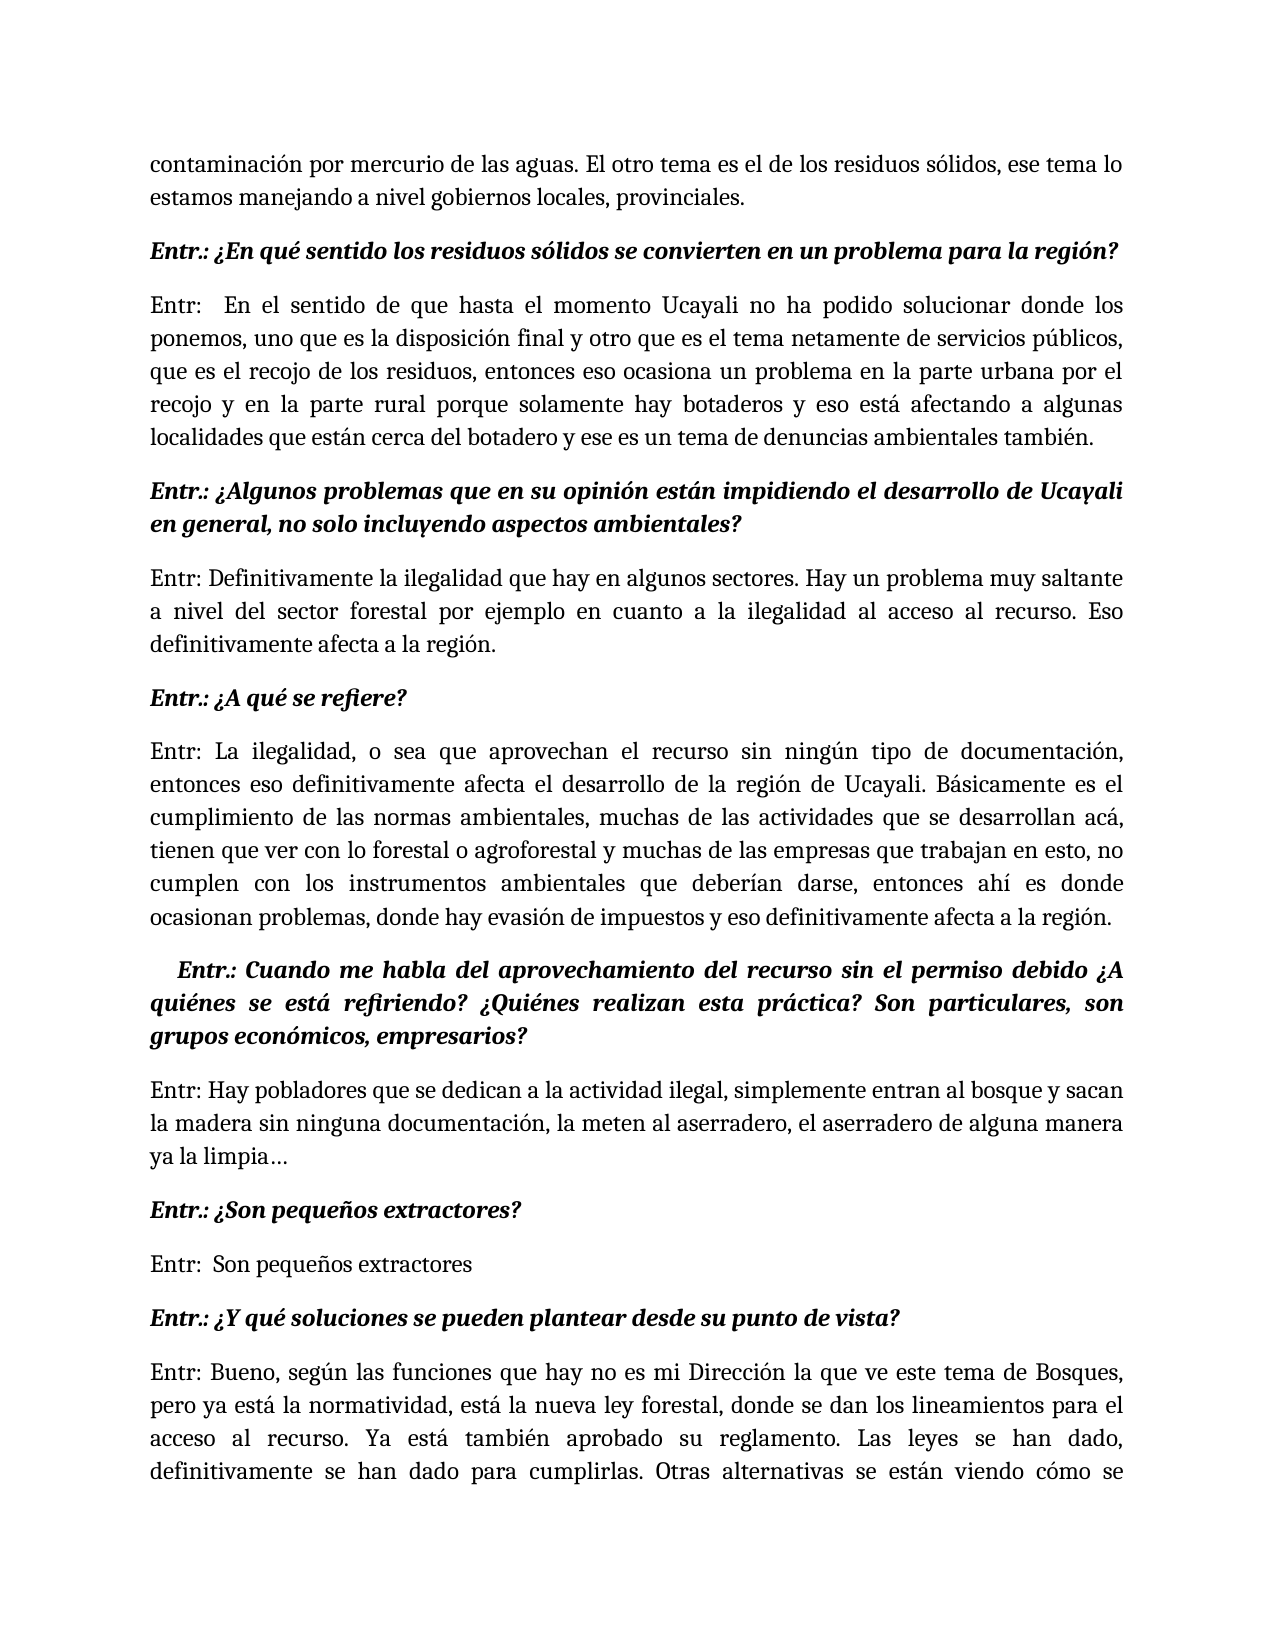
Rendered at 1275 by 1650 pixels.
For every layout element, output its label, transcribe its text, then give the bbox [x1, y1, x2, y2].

text Entr: Definitivamente la ilegalidad que hay en algunos sectores. Hay un problema muy saltante a nivel del sector forestal por ejemplo en cuanto a la ilegalidad al acceso al recurso. Eso definitivamente afecta a la región. [150, 563, 1125, 658]
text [150, 1358, 1125, 1485]
text Entr.: Cuando me habla del aprovechamiento del recurso sin el permiso debido ¿A quiénes se está refiriendo? ¿Quiénes realizan esta práctica? Son particulares, son grupos económicos, empresarios? [150, 956, 1125, 1051]
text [150, 150, 1125, 212]
text Entr.: ¿Son pequeños extractores? [150, 1196, 1125, 1225]
text Entr.: ¿A qué se refiere? [150, 683, 1125, 712]
text Entr: Son pequeños extractores [150, 1250, 1125, 1279]
text Entr.: ¿En qué sentido los residuos sólidos se convierten en un problema para la región? [150, 237, 1125, 266]
text Entr: En el sentido de que hasta el momento Ucayali no ha podido solucionar donde los ponemos, uno que es la disposición final y otro que es el tema netamente de servicios públicos, que es el recojo de los residuos, entonces eso ocasiona un problema en la parte urbana por el recojo y en la parte rural porque solamente hay botaderos y eso está afectando a algunas localidades que están cerca del botadero y ese es un tema de denuncias ambientales también. [150, 291, 1125, 452]
text Entr: Hay pobladores que se dedican a la actividad ilegal, simplemente entran al bosque y sacan la madera sin ninguna documentación, la meten al aserradero, el aserradero de alguna manera ya la limpia… [150, 1076, 1125, 1171]
text Entr.: ¿Algunos problemas que en su opinión están impidiendo el desarrollo de Ucayali en general, no solo incluyendo aspectos ambientales? [150, 477, 1125, 538]
text Entr.: ¿Y qué soluciones se pueden plantear desde su punto de vista? [150, 1304, 1125, 1332]
text Entr: La ilegalidad, o sea que aprovechan el recurso sin ningún tipo de documentación, entonces eso definitivamente afecta el desarrollo de la región de Ucayali. Básicamente es el cumplimiento de las normas ambientales, muchas de las actividades que se desarrollan acá, tienen que ver con lo forestal o agroforestal y muchas de las empresas que trabajan en esto, no cumplen con los instrumentos ambientales que deberían darse, entonces ahí es donde ocasionan problemas, donde hay evasión de impuestos y eso definitivamente afecta a la región. [150, 737, 1125, 931]
